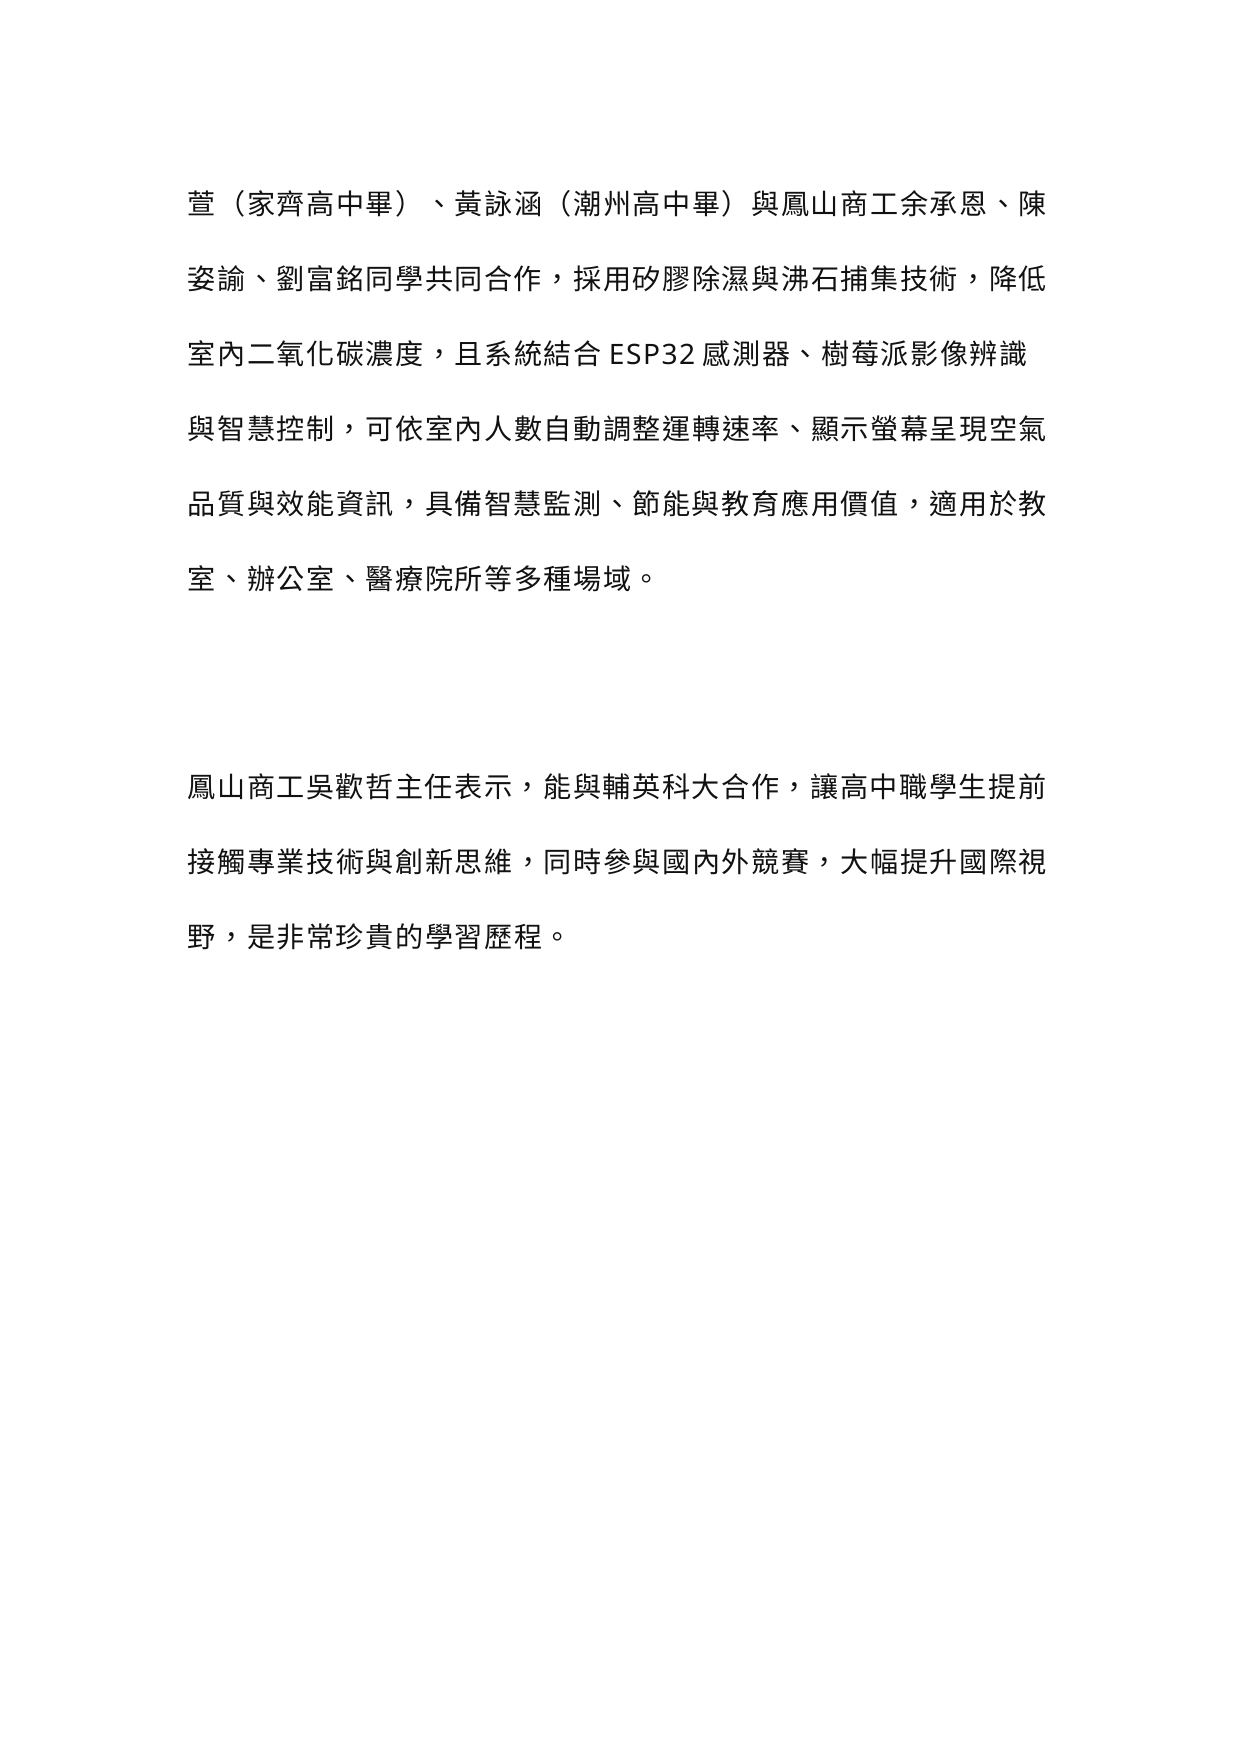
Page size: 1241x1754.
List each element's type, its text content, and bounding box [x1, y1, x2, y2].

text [187, 164, 1053, 614]
text 鳳山商工吳歡哲主任表示，能與輔英科大合作，讓高中職學生提前接觸專業技術與創新思維，同時參與國內外競賽，大幅提升國際視野，是非常珍貴的學習歷程。 [187, 748, 1053, 973]
